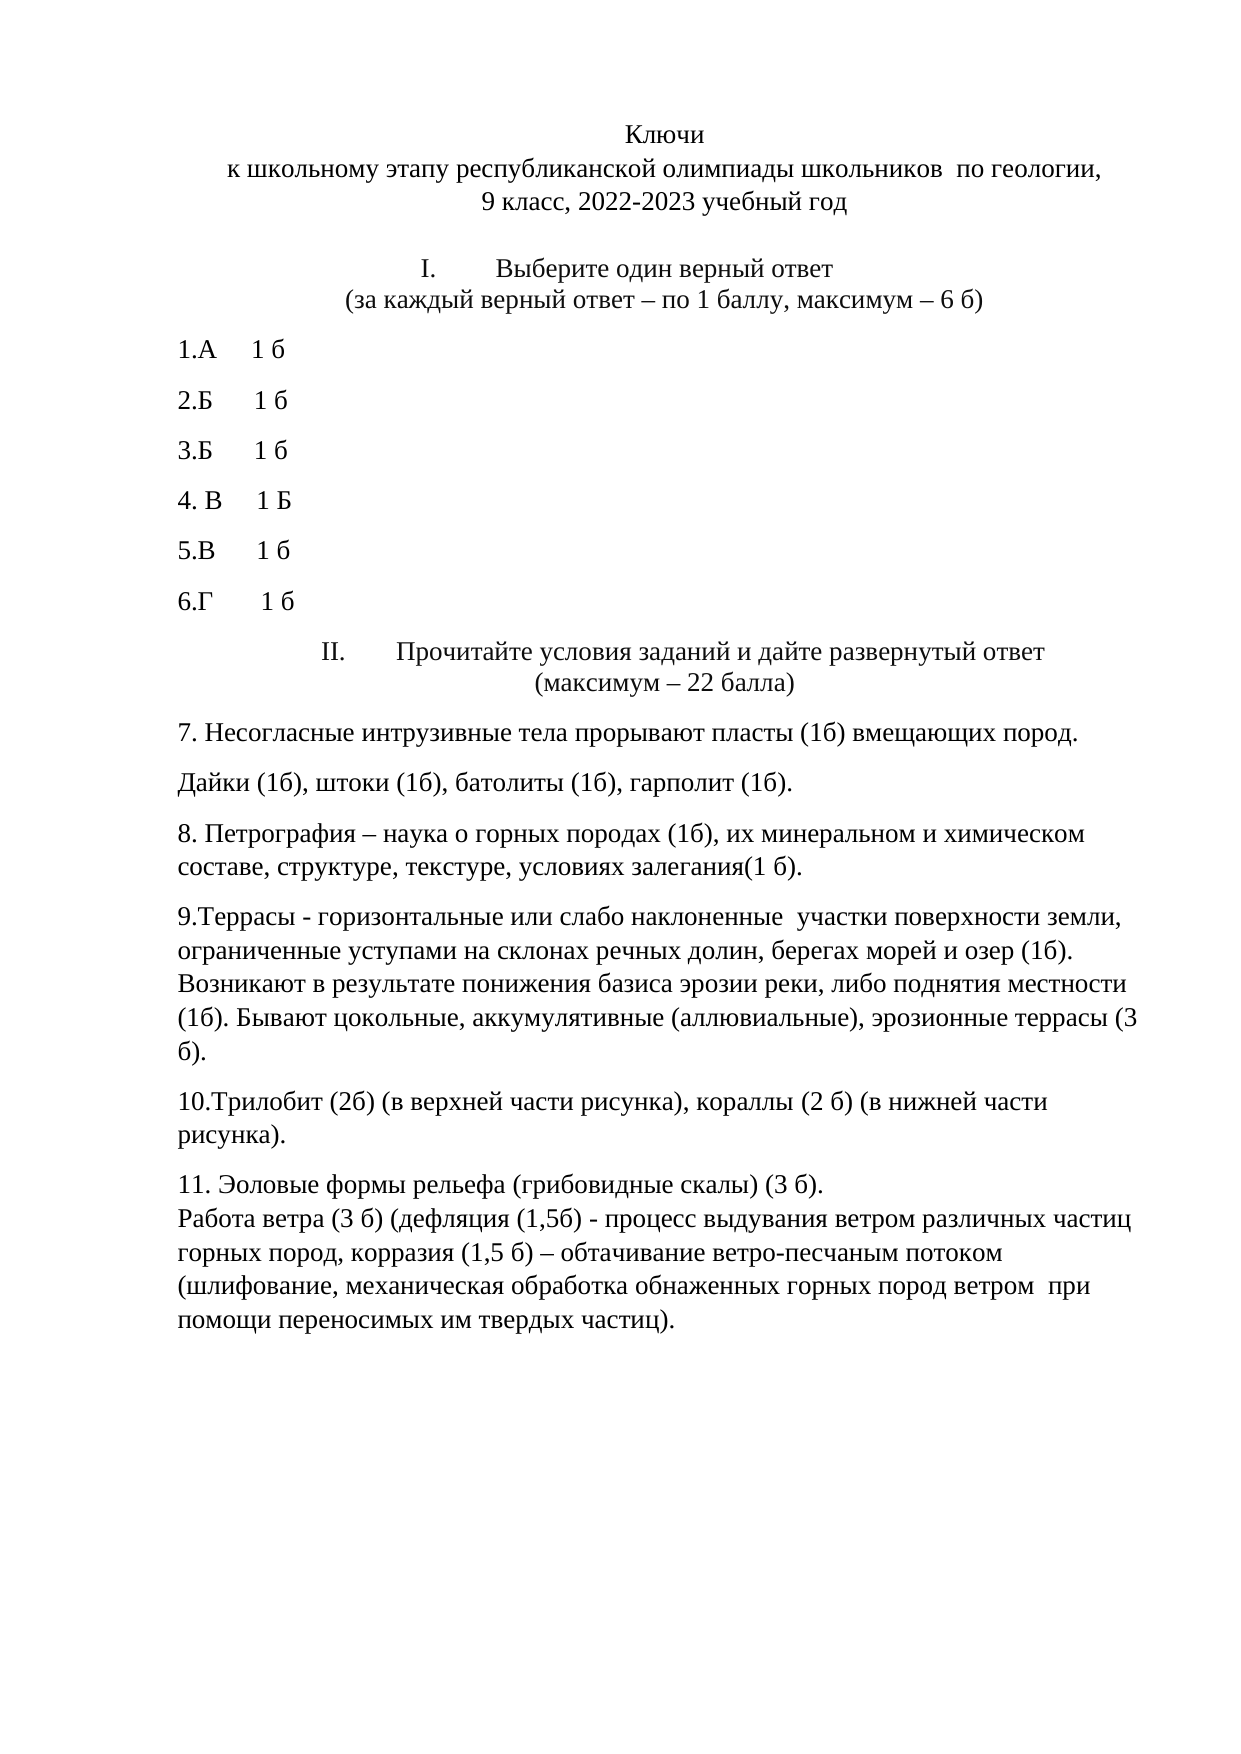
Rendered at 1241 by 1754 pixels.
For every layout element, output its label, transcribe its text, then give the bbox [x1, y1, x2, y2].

text 2.Б 1 б [177, 384, 1152, 415]
text 5.В 1 б [177, 534, 1152, 566]
list Выберите один верный ответ [102, 252, 1152, 283]
text 11. Эоловые формы рельефа (грибовидные скалы) (3 б). [177, 1168, 1152, 1200]
text 10.Трилобит (2б) (в верхней части рисунка), кораллы (2 б) (в нижней части рисунка). [177, 1085, 1152, 1149]
text 7. Несогласные интрузивные тела прорывают пласты (1б) вмещающих пород. [177, 716, 1152, 747]
text 9.Террасы - горизонтальные или слабо наклоненные участки поверхности земли, ограниченные уступами на склонах речных долин, берегах морей и озер (1б). Возникают в результате понижения базиса эрозии реки, либо поднятия местности (1б). Бывают цокольные, аккумулятивные (аллювиальные), эрозионные террасы (3 б). [177, 900, 1152, 1066]
text Дайки (1б), штоки (1б), батолиты (1б), гарполит (1б). [177, 766, 1152, 798]
text Работа ветра (3 б) (дефляция (1,5б) - процесс выдувания ветром различных частиц горных пород, корразия (1,5 б) – обтачивание ветро-песчаным потоком (шлифование, механическая обработка обнаженных горных пород ветром при помощи переносимых им твердых частиц). [177, 1202, 1152, 1334]
text к школьному этапу республиканской олимпиады школьников по геологии, [177, 152, 1152, 183]
text 3.Б 1 б [177, 434, 1152, 465]
text 4. В 1 Б [177, 484, 1152, 515]
text 9 класс, 2022-2023 учебный год [177, 185, 1152, 216]
text 6.Г 1 б [177, 585, 1152, 616]
text Ключи [177, 118, 1152, 149]
text (максимум – 22 балла) [177, 666, 1152, 697]
text 8. Петрография – наука о горных породах (1б), их минеральном и химическом составе, структуре, текстуре, условиях залегания(1 б). [177, 817, 1152, 881]
text 1.А 1 б [177, 334, 1152, 365]
text (за каждый верный ответ – по 1 баллу, максимум – 6 б) [177, 283, 1152, 314]
list Прочитайте условия заданий и дайте развернутый ответ [215, 635, 1152, 666]
